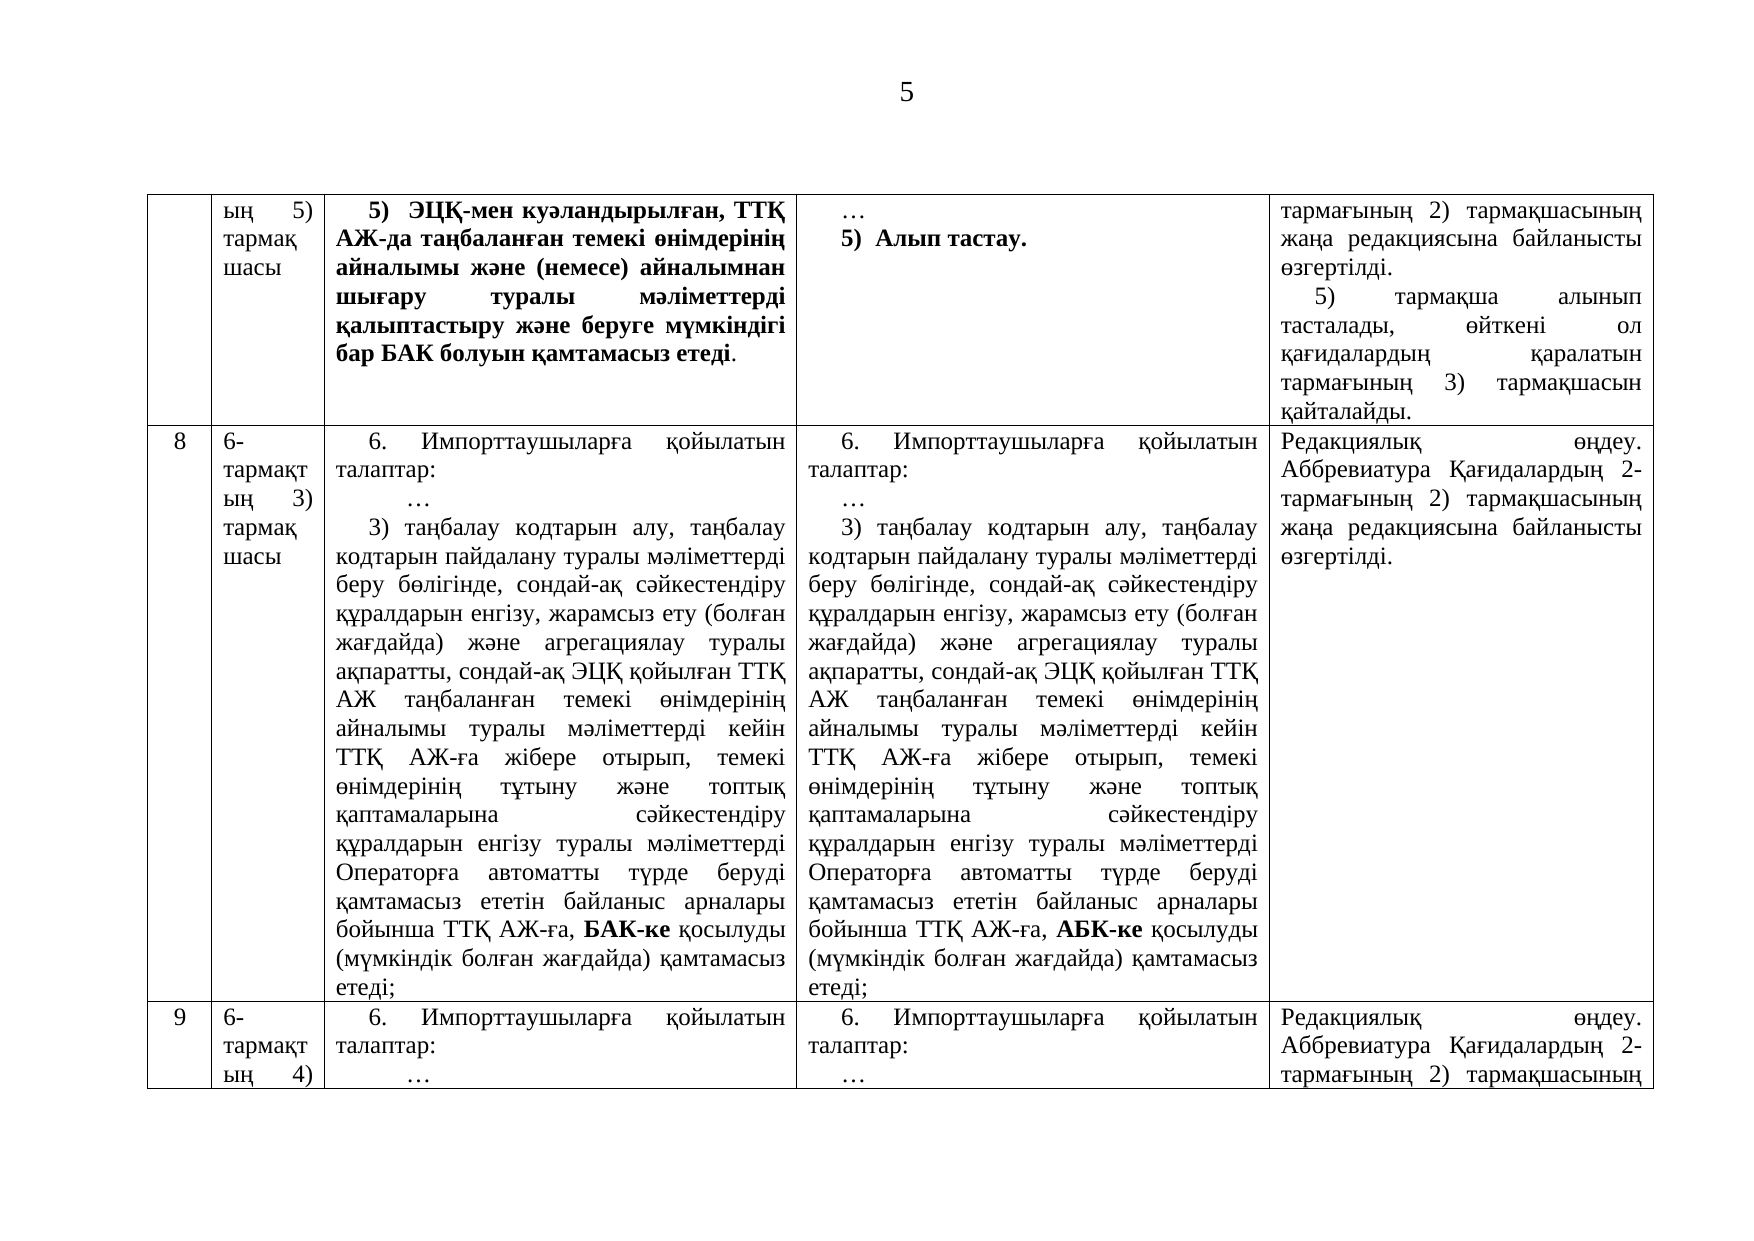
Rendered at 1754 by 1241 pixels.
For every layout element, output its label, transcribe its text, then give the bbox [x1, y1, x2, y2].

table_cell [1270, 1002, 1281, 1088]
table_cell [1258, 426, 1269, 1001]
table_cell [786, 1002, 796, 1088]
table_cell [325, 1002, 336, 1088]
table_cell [1270, 426, 1653, 1001]
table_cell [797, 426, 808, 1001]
table_cell 7 [148, 195, 211, 425]
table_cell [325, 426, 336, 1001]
table_cell 9 [148, 1002, 211, 1088]
table_cell 5. Өндірушілерге қойылатын талаптар: … 5) Алып тастау. [797, 195, 1269, 425]
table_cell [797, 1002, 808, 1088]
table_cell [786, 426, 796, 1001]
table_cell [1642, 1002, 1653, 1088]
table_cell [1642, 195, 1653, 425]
table_cell 8 [148, 426, 211, 1001]
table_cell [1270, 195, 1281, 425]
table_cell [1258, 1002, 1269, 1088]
table_cell 6-тармақтың 3) тармақшасы [212, 426, 324, 1001]
table_cell 5-тармақтың 5) тармақшасы [212, 195, 324, 425]
